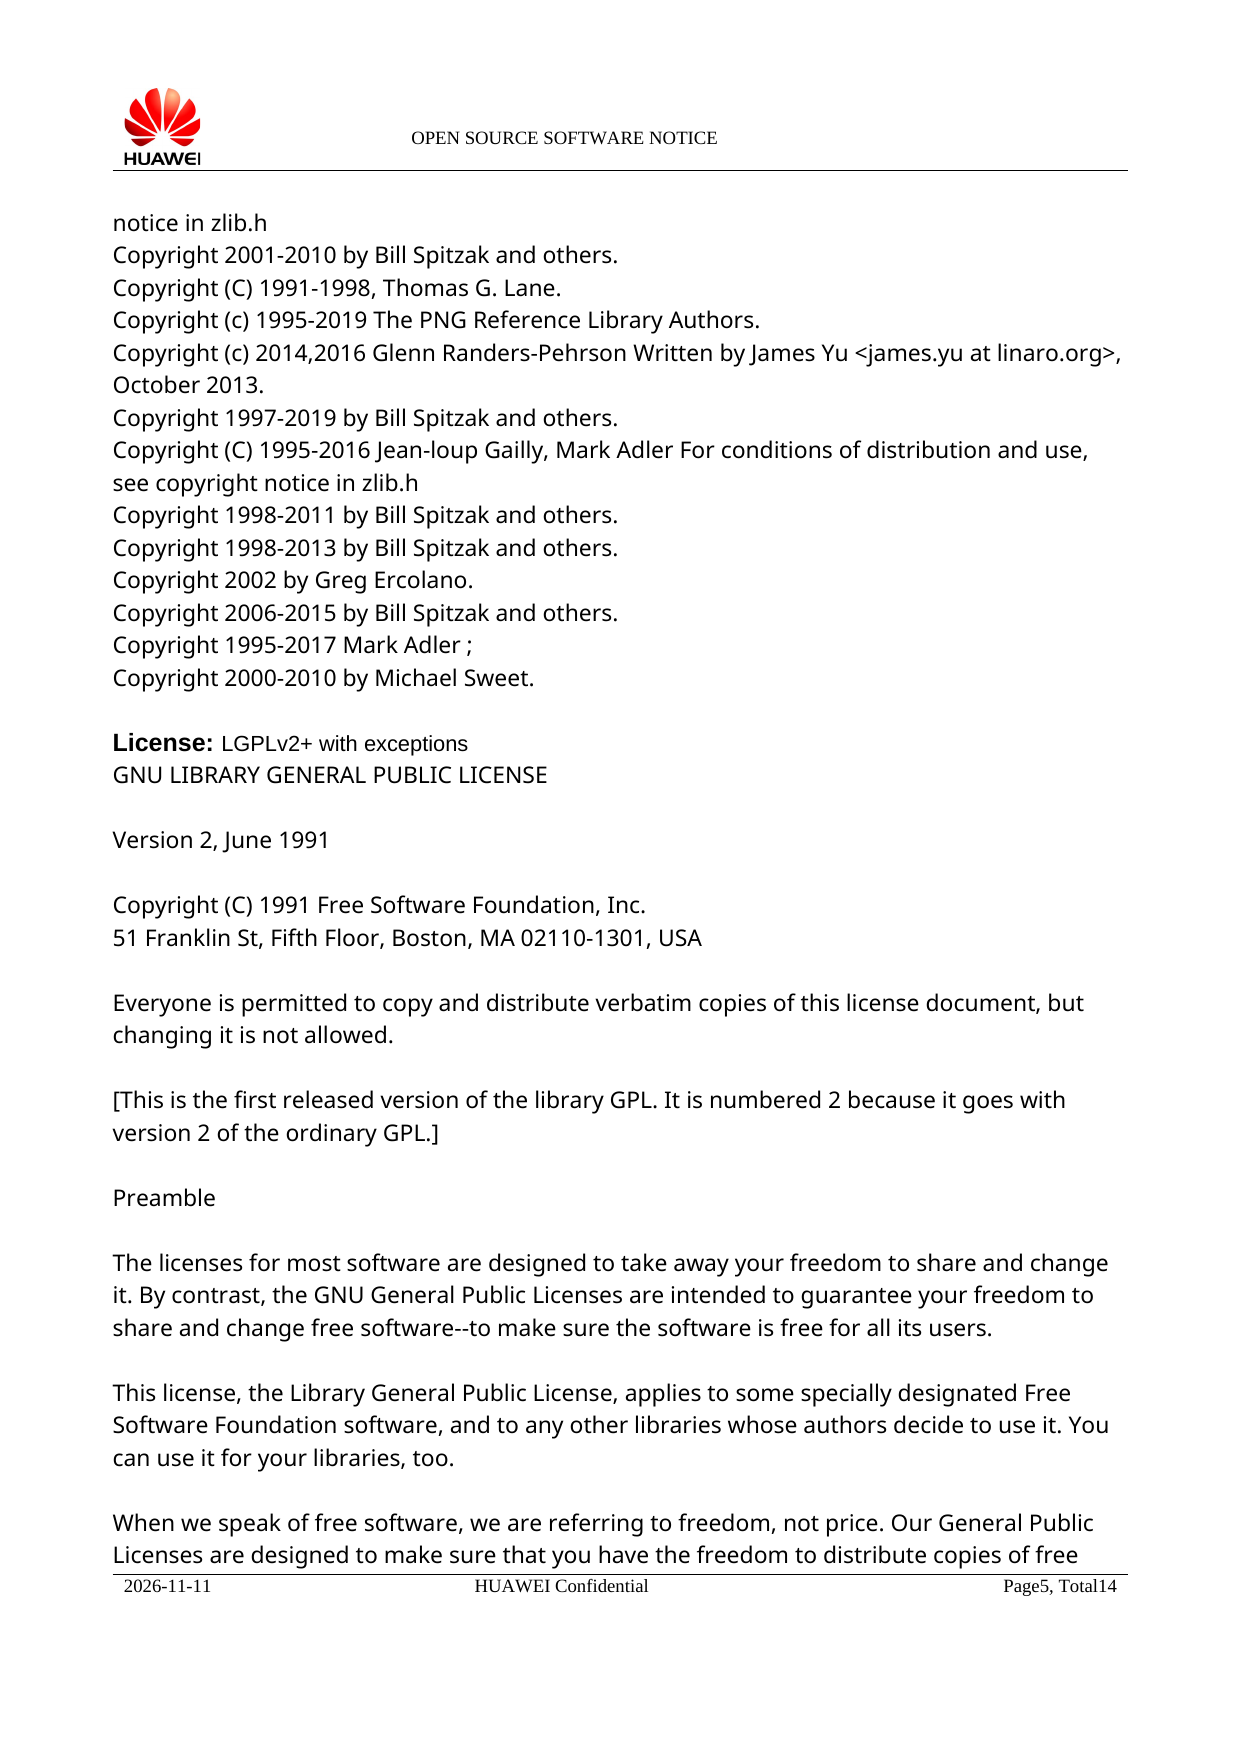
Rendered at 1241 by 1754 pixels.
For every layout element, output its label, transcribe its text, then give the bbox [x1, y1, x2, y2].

text The licenses for most software are designed to take away your freedom to share and change it. By contrast, the GNU General Public Licenses are intended to guarantee your freedom to share and change free software--to make sure the software is free for all its users. [112, 1246, 1128, 1344]
text Copyright (C) 1991 Free Software Foundation, Inc. [112, 889, 1128, 921]
text License: LGPLv2+ with exceptions [112, 726, 1128, 759]
text GNU LIBRARY GENERAL PUBLIC LICENSE [112, 759, 1128, 791]
text [This is the first released version of the library GPL. It is numbered 2 because it goes with version 2 of the ordinary GPL.] [112, 1084, 1128, 1149]
text Version 2, June 1991 [112, 824, 1128, 856]
picture [124, 88, 201, 165]
text Everyone is permitted to copy and distribute verbatim copies of this license document, but changing it is not allowed. [112, 986, 1128, 1051]
text This license, the Library General Public License, applies to some specially designated Free Software Foundation software, and to any other libraries whose authors decide to use it. You can use it for your libraries, too. [112, 1376, 1128, 1474]
text Preamble [112, 1181, 1128, 1214]
text 51 Franklin St, Fifth Floor, Boston, MA 02110-1301, USA [112, 921, 1128, 954]
